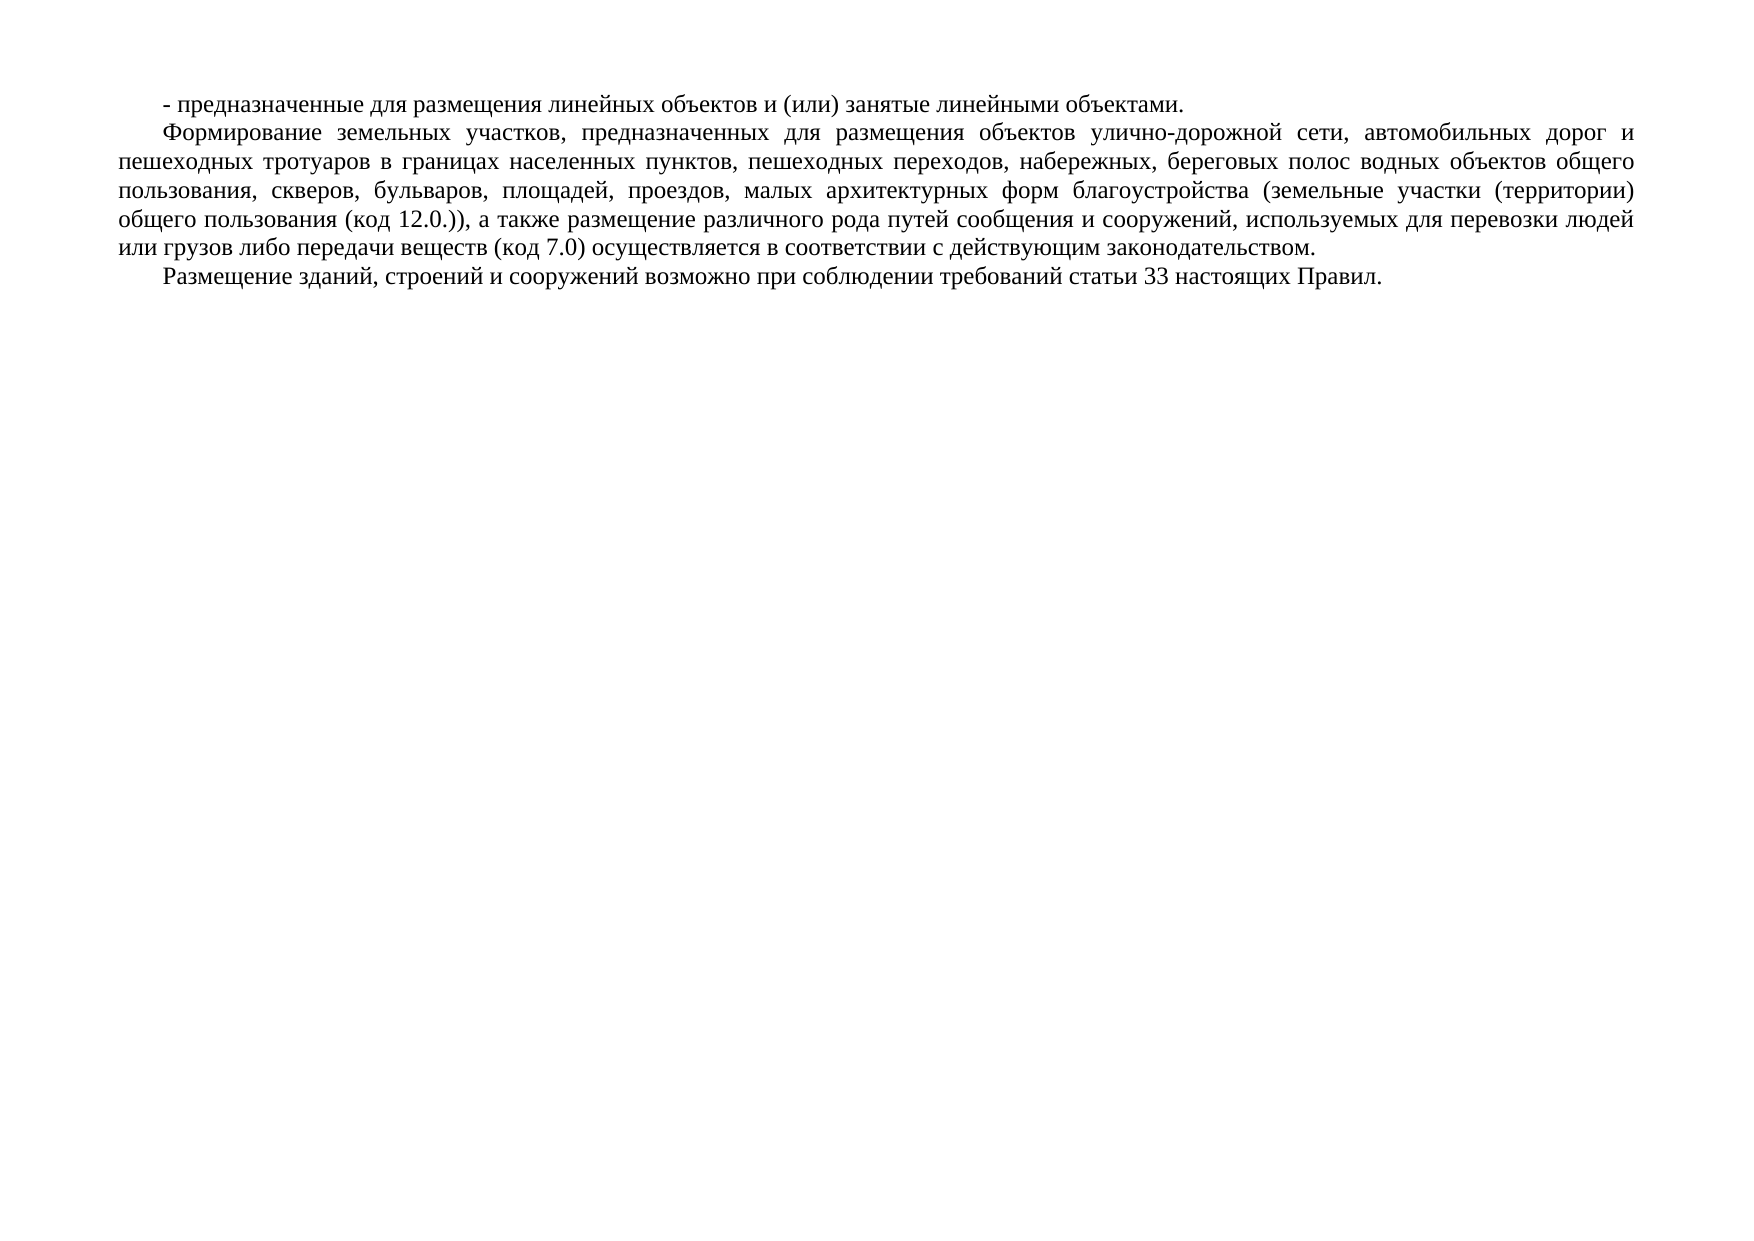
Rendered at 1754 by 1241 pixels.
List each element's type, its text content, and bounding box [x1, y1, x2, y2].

text Формирование земельных участков, предназначенных для размещения объектов улично-дорожной сети, автомобильных дорог и пешеходных тротуаров в границах населенных пунктов, пешеходных переходов, набережных, береговых полос водных объектов общего пользования, скверов, бульваров, площадей, проездов, малых архитектурных форм благоустройства (земельные участки (территории) общего пользования (код 12.0.)), а также размещение различного рода путей сообщения и сооружений, используемых для перевозки людей или грузов либо передачи веществ (код 7.0) осуществляется в соответствии с действующим законодательством. [118, 117, 1636, 261]
text Размещение зданий, строений и сооружений возможно при соблюдении требований статьи 33 настоящих Правил. [118, 261, 1636, 290]
text - предназначенные для размещения линейных объектов и (или) занятые линейными объектами. [118, 89, 1636, 117]
